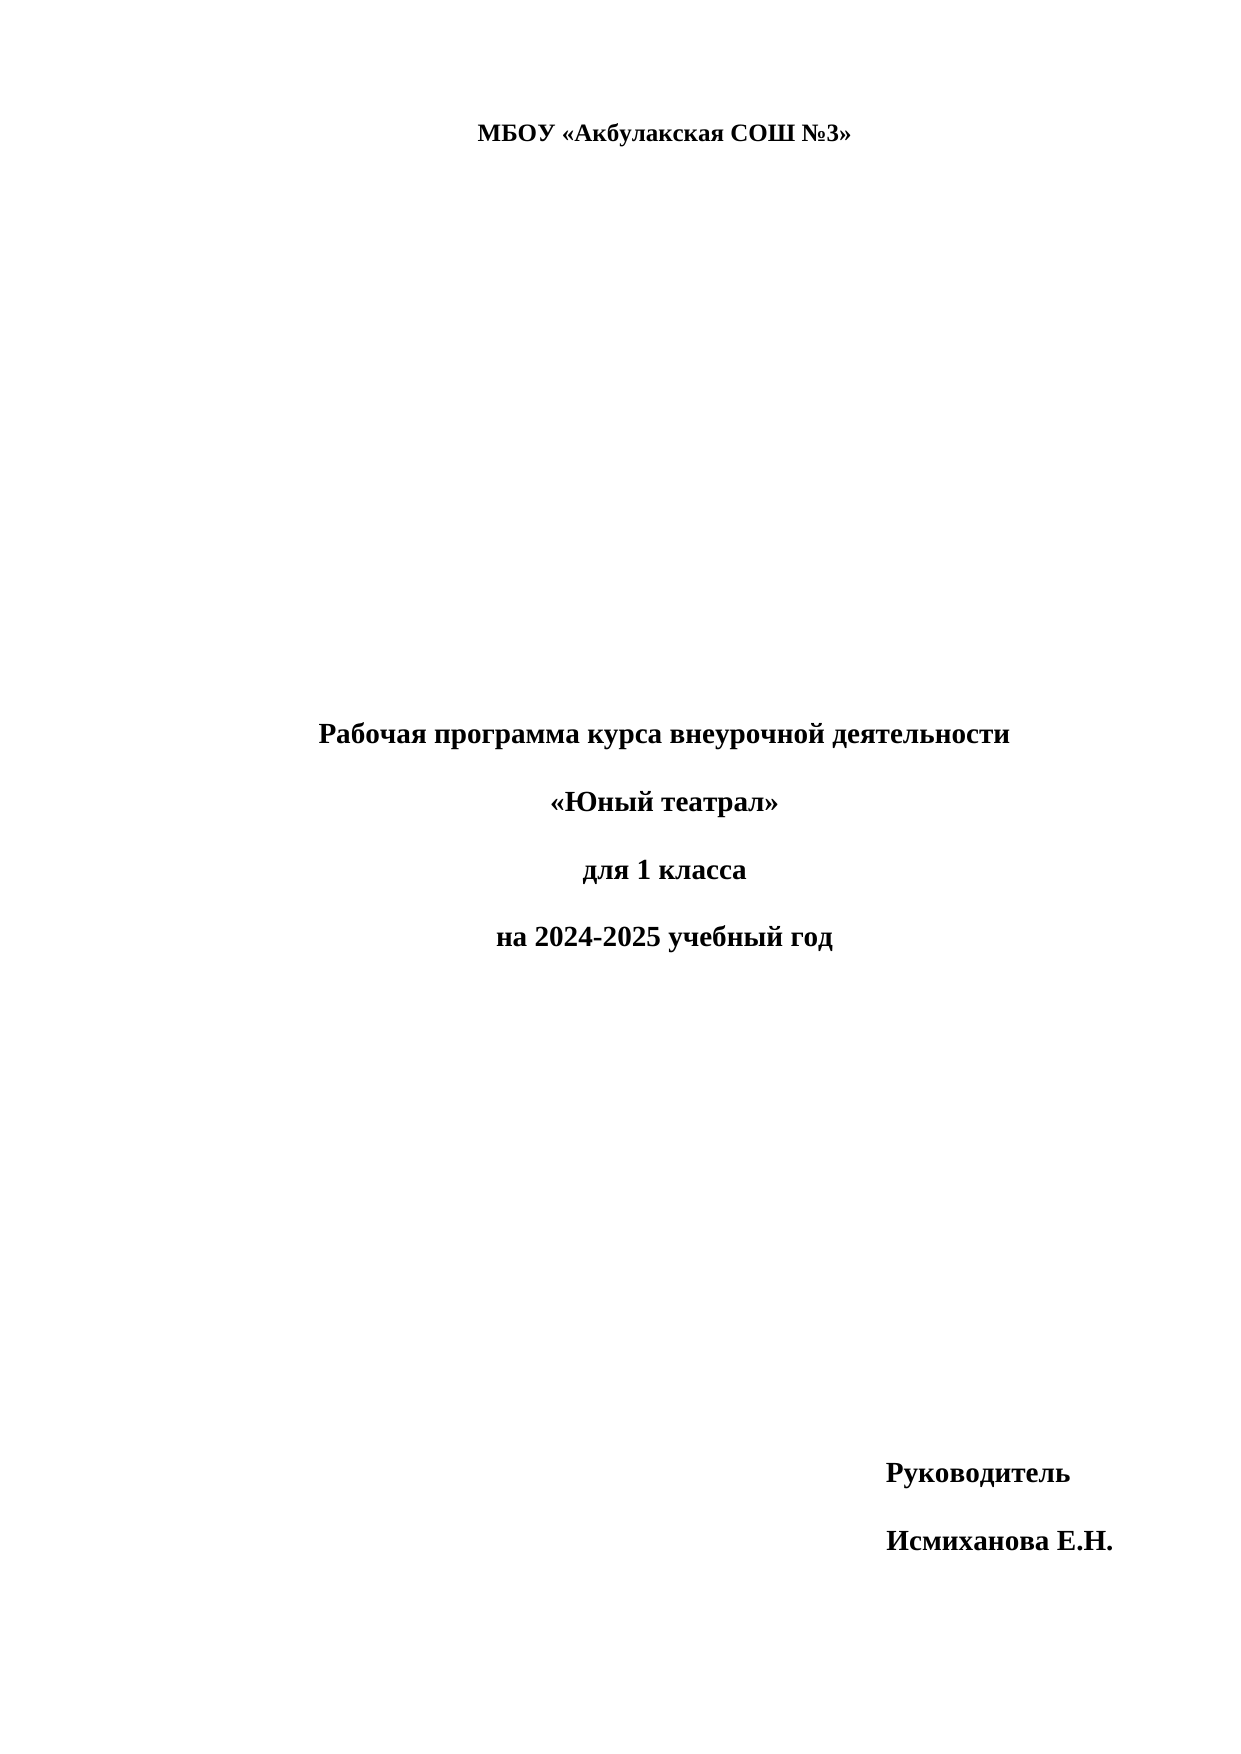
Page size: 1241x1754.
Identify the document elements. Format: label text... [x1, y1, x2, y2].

text МБОУ «Акбулакская СОШ №3» [177, 118, 1152, 147]
text на 2024-2025 учебный год [177, 919, 1152, 953]
text «Юный театрал» [177, 784, 1152, 818]
text Рабочая программа курса внеурочной деятельности [177, 716, 1152, 750]
text Руководитель [177, 1455, 1152, 1488]
text Исмиханова Е.Н. [177, 1523, 1152, 1556]
text для 1 класса [177, 852, 1152, 885]
